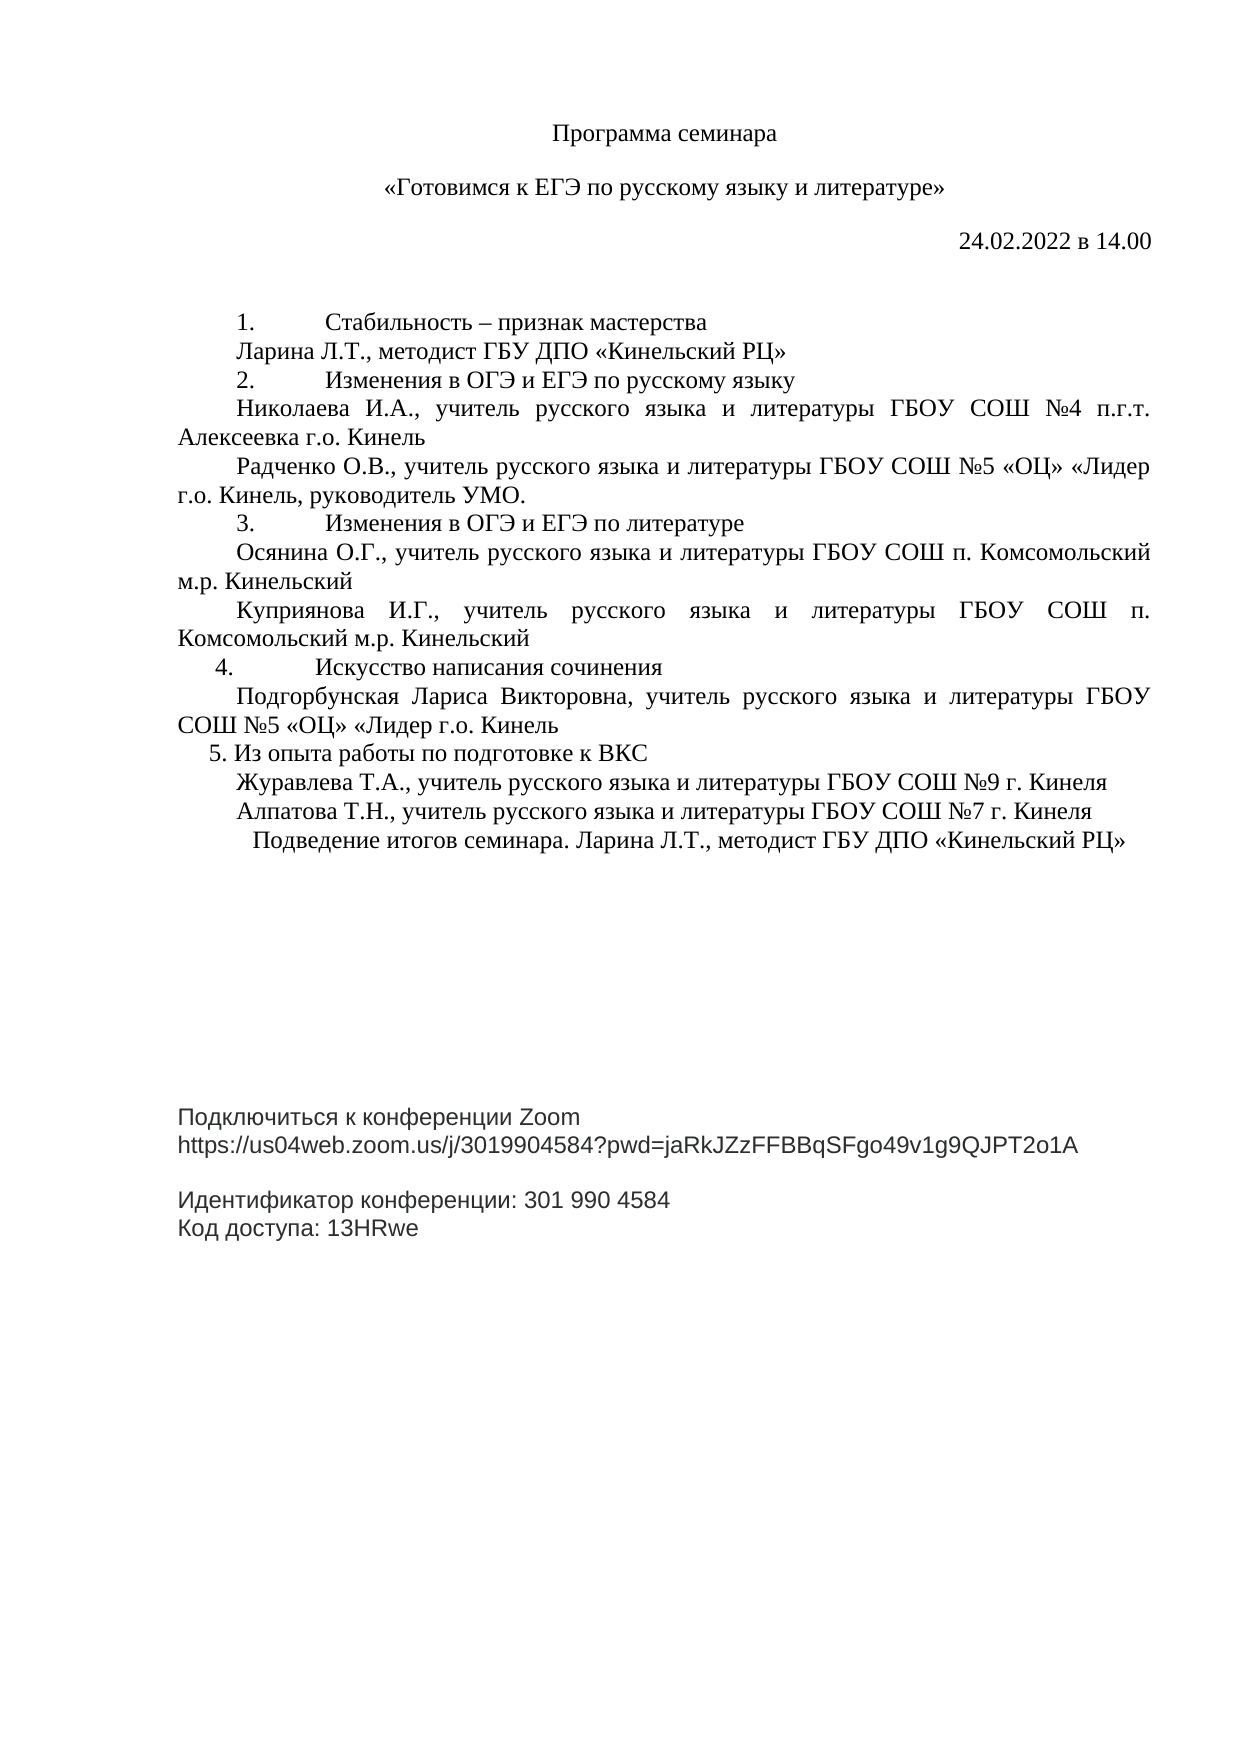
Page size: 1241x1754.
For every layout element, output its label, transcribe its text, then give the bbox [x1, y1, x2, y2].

text https://us04web.zoom.us/j/3019904584?pwd=jaRkJZzFFBBqSFgo49v1g9QJPT2o1A [177, 1131, 1152, 1158]
text 5. Из опыта работы по подготовке к ВКС [177, 738, 1152, 767]
list Подведение итогов семинара. Ларина Л.Т., методист ГБУ ДПО «Кинельский РЦ» [252, 825, 1152, 853]
list Изменения в ОГЭ и ЕГЭ по литературе [177, 508, 1152, 537]
text Программа семинара [177, 118, 1152, 147]
text Идентификатор конференции: 301 990 4584 [177, 1186, 1152, 1213]
list Куприянова И.Г., учитель русского языка и литературы ГБОУ СОШ п. Комсомольский м.р. Кинельский [177, 595, 1152, 652]
list Радченко О.В., учитель русского языка и литературы ГБОУ СОШ №5 «ОЦ» «Лидер г.о. Кинель, руководитель УМО. [177, 451, 1152, 508]
list Журавлева Т.А., учитель русского языка и литературы ГБОУ СОШ №9 г. Кинеля [177, 767, 1152, 796]
list Стабильность – признак мастерства [177, 307, 1152, 336]
text «Готовимся к ЕГЭ по русскому языку и литературе» [177, 172, 1152, 201]
list Николаева И.А., учитель русского языка и литературы ГБОУ СОШ №4 п.г.т. Алексеевка г.о. Кинель [177, 393, 1152, 451]
list Искусство написания сочинения [215, 652, 1152, 681]
text 24.02.2022 в 14.00 [177, 226, 1152, 254]
list Ларина Л.Т., методист ГБУ ДПО «Кинельский РЦ» [177, 336, 1152, 365]
text Код доступа: 13HRwe [177, 1213, 1152, 1241]
list Изменения в ОГЭ и ЕГЭ по русскому языку [177, 365, 1152, 393]
list Подгорбунская Лариса Викторовна, учитель русского языка и литературы ГБОУ СОШ №5 «ОЦ» «Лидер г.о. Кинель [177, 681, 1152, 738]
list Алпатова Т.Н., учитель русского языка и литературы ГБОУ СОШ №7 г. Кинеля [177, 796, 1152, 825]
list Осянина О.Г., учитель русского языка и литературы ГБОУ СОШ п. Комсомольский м.р. Кинельский [177, 537, 1152, 595]
text Подключиться к конференции Zoom [177, 1103, 1152, 1131]
